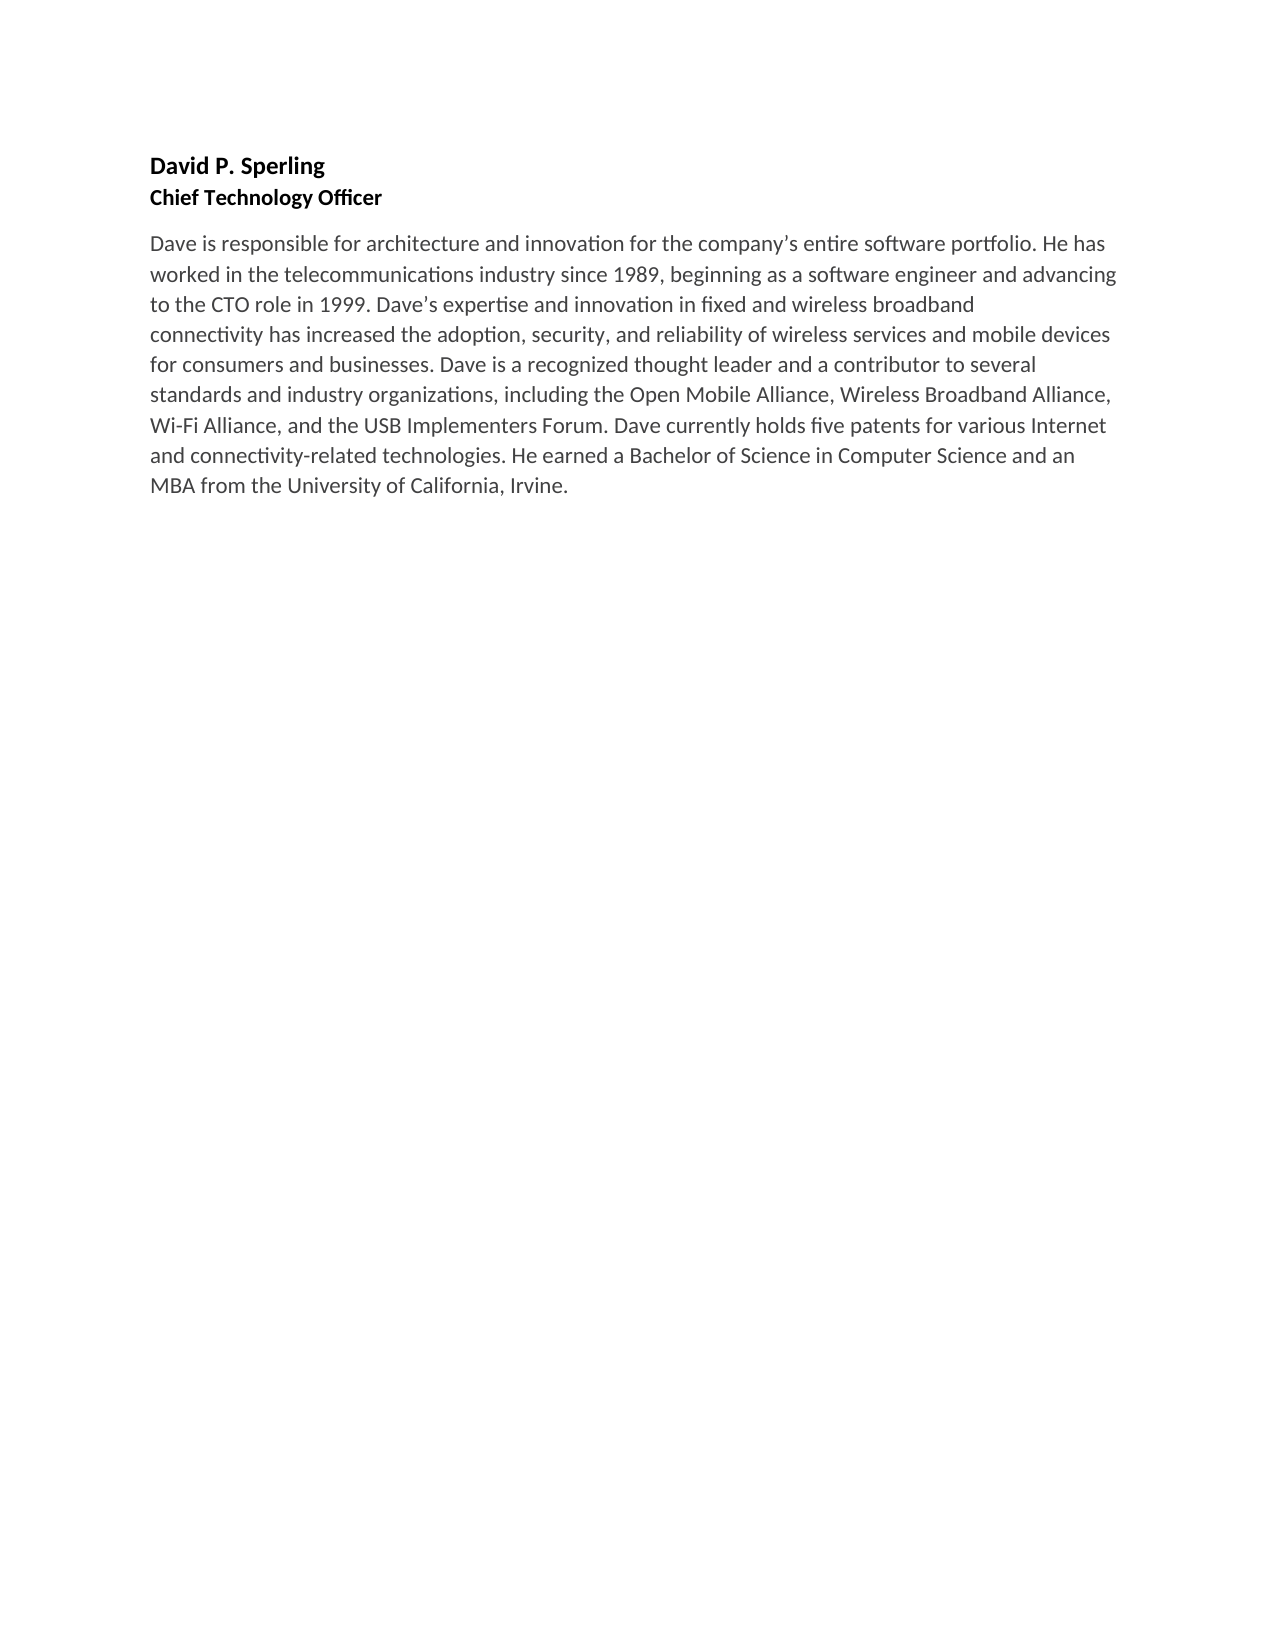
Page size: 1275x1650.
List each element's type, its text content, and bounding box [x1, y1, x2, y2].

text David P. Sperling Chief Technology Officer [150, 150, 1125, 211]
text Dave is responsible for architecture and innovation for the company’s entire software portfolio. He has worked in the telecommunications industry since 1989, beginning as a software engineer and advancing to the CTO role in 1999. Dave’s expertise and innovation in fixed and wireless broadband connectivity has increased the adoption, security, and reliability of wireless services and mobile devices for consumers and businesses. Dave is a recognized thought leader and a contributor to several standards and industry organizations, including the Open Mobile Alliance, Wireless Broadband Alliance, Wi-Fi Alliance, and the USB Implementers Forum. Dave currently holds five patents for various Internet and connectivity-related technologies. He earned a Bachelor of Science in Computer Science and an MBA from the University of California, Irvine. [150, 229, 1125, 499]
